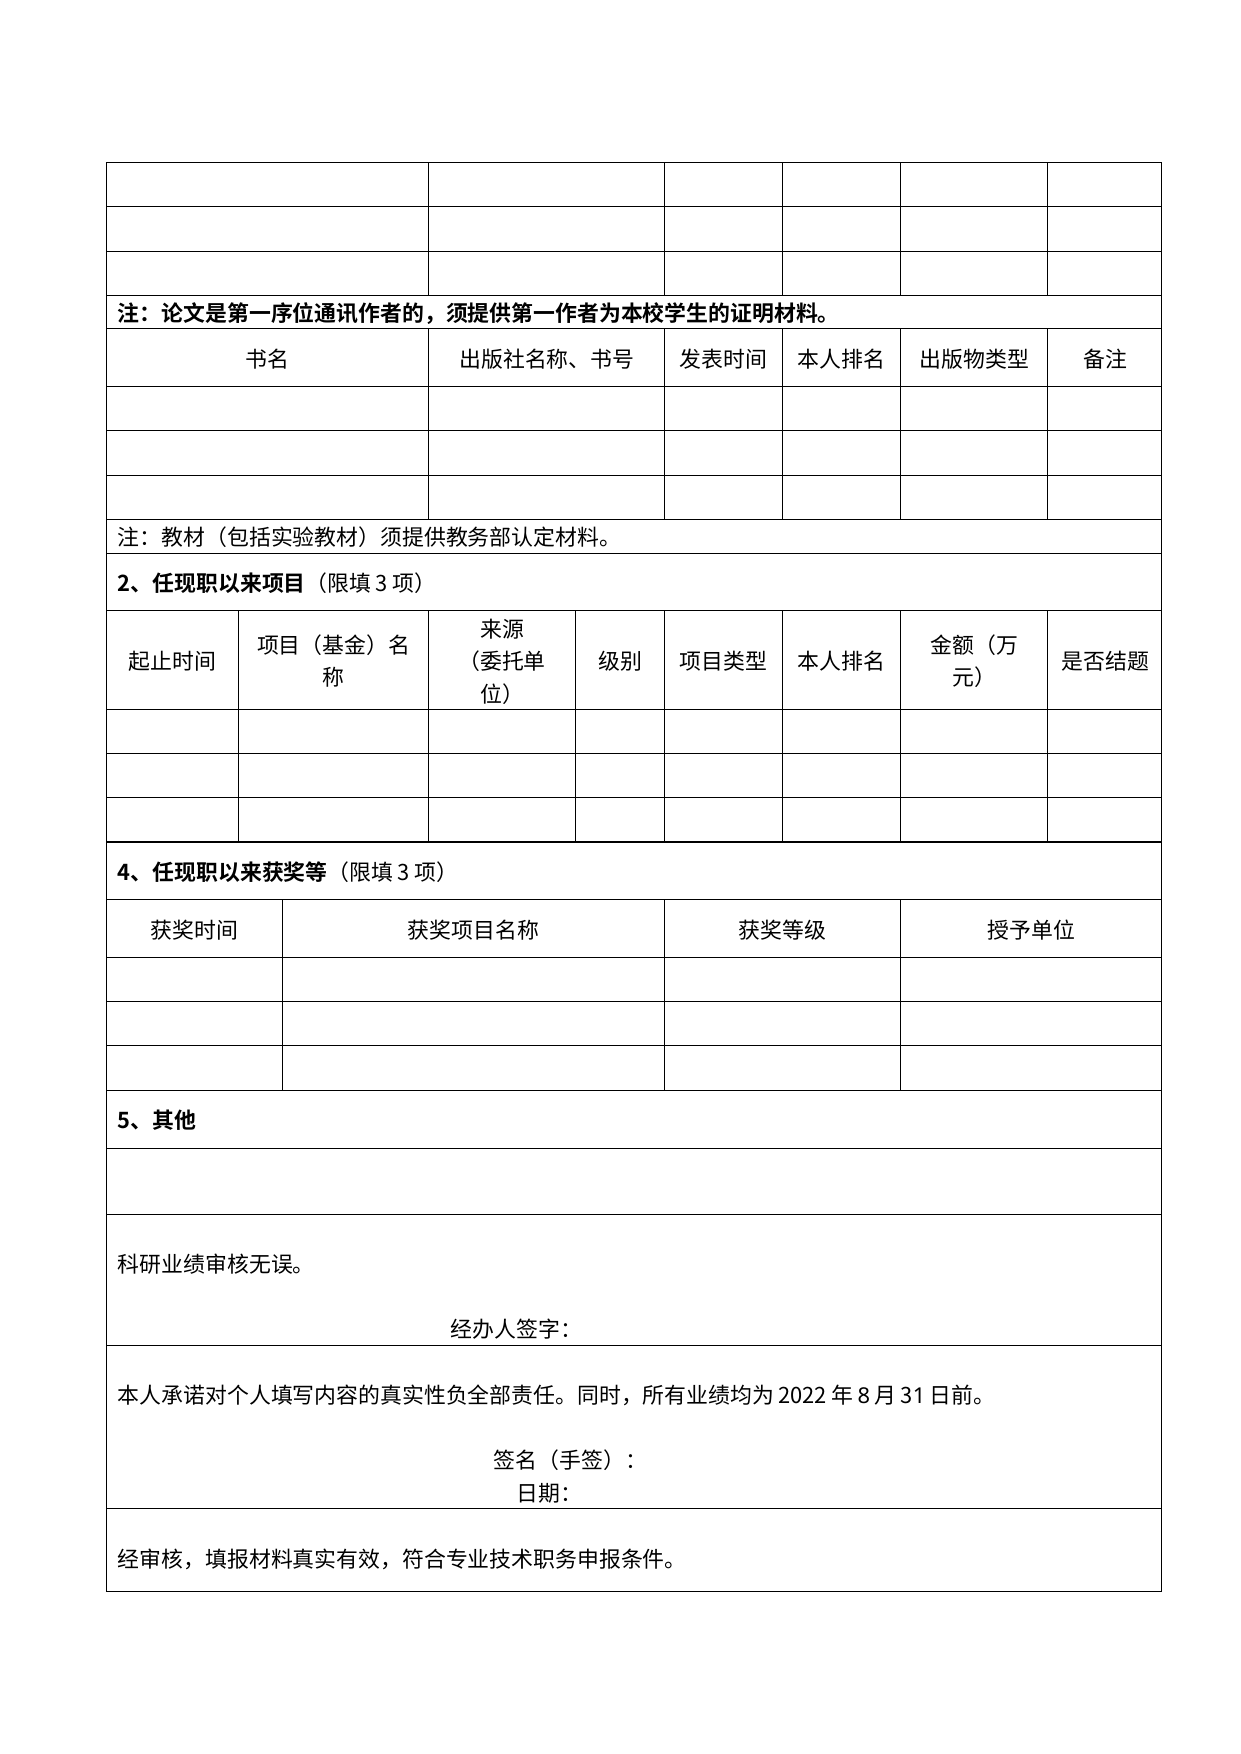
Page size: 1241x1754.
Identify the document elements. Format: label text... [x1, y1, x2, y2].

table_cell [901, 958, 1161, 1001]
table_cell [107, 754, 238, 797]
table_cell [239, 754, 428, 797]
table_cell [1048, 387, 1161, 430]
table_cell [665, 754, 782, 797]
table_cell 授予单位 [901, 900, 1161, 957]
table_cell [901, 163, 1047, 206]
table_cell [429, 387, 664, 430]
table_cell 2、任现职以来项目（限填3项） [107, 554, 1161, 610]
table_cell [1048, 163, 1161, 206]
table_cell [107, 1149, 1161, 1213]
table_cell [783, 252, 900, 295]
table_cell [665, 710, 782, 753]
table_cell 备注 [1048, 329, 1161, 386]
table_cell 来源 （委托单位） [429, 611, 575, 709]
table_cell [107, 958, 282, 1001]
table_cell [665, 163, 782, 206]
table_cell 5、其他 [107, 1091, 1161, 1147]
table_cell 项目类型 [665, 611, 782, 709]
table_cell [107, 207, 428, 251]
table_cell [107, 710, 238, 753]
table_cell [783, 387, 900, 430]
table_cell 项目（基金）名称 [239, 611, 428, 709]
table_cell 本人排名 [783, 611, 900, 709]
table_cell [1048, 476, 1161, 519]
table_cell [783, 207, 900, 251]
table_cell 科研业绩审核无误。 经办人签字： [107, 1215, 1161, 1344]
table_cell [429, 710, 575, 753]
table_cell [665, 1002, 900, 1045]
table_cell [283, 958, 664, 1001]
table_cell [901, 1002, 1161, 1045]
table_cell 注：论文是第一序位通讯作者的，须提供第一作者为本校学生的证明材料。 [107, 296, 1161, 328]
table_cell 出版社名称、书号 [429, 329, 664, 386]
table_cell [429, 798, 575, 841]
table_cell 4、任现职以来获奖等（限填3项） [107, 843, 1161, 899]
table_cell [283, 1002, 664, 1045]
table_cell 获奖时间 [107, 900, 282, 957]
table_cell [665, 207, 782, 251]
table_cell [783, 798, 900, 841]
table_cell [107, 163, 428, 206]
table_cell [901, 754, 1047, 797]
table_cell [1048, 710, 1161, 753]
table_cell [901, 387, 1047, 430]
table_cell 注：教材（包括实验教材）须提供教务部认定材料。 [107, 520, 1161, 552]
table_cell [783, 710, 900, 753]
table_cell 出版物类型 [901, 329, 1047, 386]
table_cell [429, 754, 575, 797]
table_cell [901, 431, 1047, 474]
table_cell [901, 207, 1047, 251]
table_cell [665, 958, 900, 1001]
table_cell [107, 431, 428, 474]
table_cell [901, 710, 1047, 753]
table_cell [107, 252, 428, 295]
table_cell 发表时间 [665, 329, 782, 386]
table_cell 金额（万元） [901, 611, 1047, 709]
table_cell [783, 163, 900, 206]
table_cell [429, 207, 664, 251]
table_cell [783, 754, 900, 797]
table_cell 本人排名 [783, 329, 900, 386]
table_cell 级别 [576, 611, 664, 709]
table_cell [107, 1509, 1161, 1591]
table_cell [1048, 207, 1161, 251]
table_cell 本人承诺对个人填写内容的真实性负全部责任。同时，所有业绩均为2022年8月31日前。 签名（手签）： 日期： [107, 1346, 1161, 1508]
table_cell [665, 476, 782, 519]
table_cell [901, 798, 1047, 841]
table_cell [283, 1046, 664, 1090]
table_cell 获奖项目名称 [283, 900, 664, 957]
table_cell [576, 754, 664, 797]
table_cell [783, 476, 900, 519]
table_cell 是否结题 [1048, 611, 1161, 709]
table_cell [107, 798, 238, 841]
table_cell [429, 163, 664, 206]
table_cell [901, 252, 1047, 295]
table_cell [783, 431, 900, 474]
table_cell [1048, 798, 1161, 841]
table_cell [576, 710, 664, 753]
table_cell [107, 476, 428, 519]
table_cell [665, 431, 782, 474]
table_cell [107, 1046, 282, 1090]
table_cell [665, 252, 782, 295]
table_cell 起止时间 [107, 611, 238, 709]
table_cell 书名 [107, 329, 428, 386]
table_cell [1048, 431, 1161, 474]
table_cell [665, 1046, 900, 1090]
table_cell [429, 431, 664, 474]
table_cell [576, 798, 664, 841]
table_cell [107, 387, 428, 430]
table_cell [901, 476, 1047, 519]
table_cell [239, 798, 428, 841]
table_cell [429, 252, 664, 295]
table_cell [429, 476, 664, 519]
table_cell [665, 387, 782, 430]
table_cell [1048, 252, 1161, 295]
table_cell [239, 710, 428, 753]
table_cell [107, 1002, 282, 1045]
table_cell [665, 798, 782, 841]
table_cell [1048, 754, 1161, 797]
table_cell [901, 1046, 1161, 1090]
table_cell 获奖等级 [665, 900, 900, 957]
